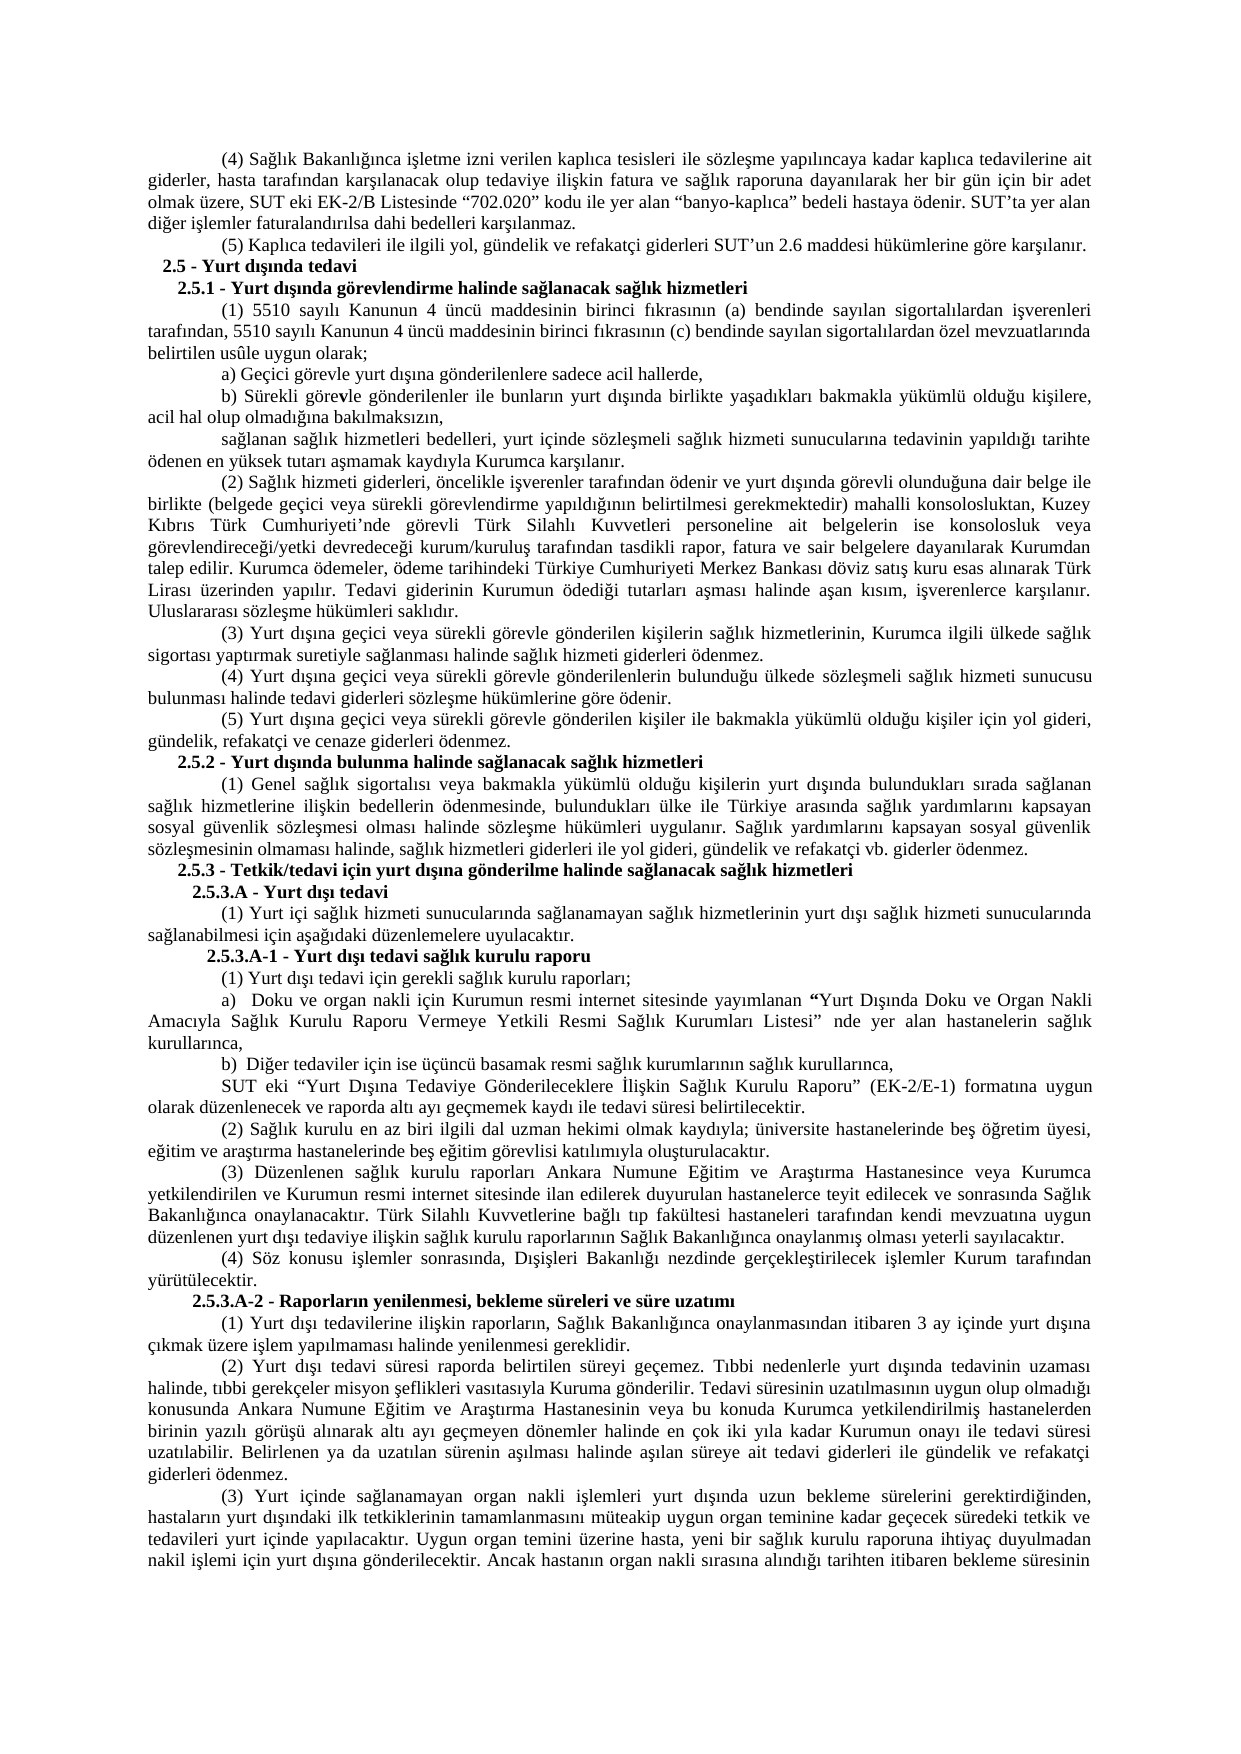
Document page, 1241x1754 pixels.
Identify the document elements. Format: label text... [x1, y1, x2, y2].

subtitle 2.5.3 - Tetkik/tedavi için yurt dışına gönderilme halinde sağlanacak sağlık hizmetleri [148, 924, 1093, 945]
text (3) Kaplıca tedavisine gerek görülenler, Sağlık Bakanlığınca işletme izni verilen kaplıca tesislerine müracaat edebilirler. Sağlık Bakanlığınca işletme izni verilmeyen kaplıcalarda tedavi görenlerin, kaplıca tedavilerine ait bedeller Kurumca karşılanmaz. [148, 148, 1093, 212]
subtitle 2.5.3.A-1 - Yurt dışı tedavi sağlık kurulu raporu [148, 1010, 1093, 1032]
subtitle 2.5.1 - Yurt dışında görevlendirme halinde sağlanacak sağlık hizmetleri [148, 342, 1093, 363]
text (1) Yurt dışı tedavi için gerekli sağlık kurulu raporları; [148, 1032, 1093, 1053]
subtitle 2.5 - Yurt dışında tedavi [148, 320, 1093, 342]
list Doku ve organ nakli için Kurumun resmi internet sitesinde yayımlanan “Yurt Dışında Doku ve Organ Nakli Amacıyla Sağlık Kurulu Raporu Vermeye Yetkili Resmi Sağlık Kurumları Listesi” nde yer alan hastanelerin sağlık kurullarınca, [148, 1053, 1093, 1118]
text (2) Sağlık hizmeti giderleri, öncelikle işverenler tarafından ödenir ve yurt dışında görevli olunduğuna dair belge ile birlikte (belgede geçici veya sürekli görevlendirme yapıldığının belirtilmesi gerekmektedir) mahalli konsolosluktan, Kuzey Kıbrıs Türk Cumhuriyeti’nde görevli Türk Silahlı Kuvvetleri personeline ait belgelerin ise konsolosluk veya görevlendireceği/yetki devredeceği kurum/kuruluş tarafından tasdikli rapor, fatura ve sair belgelere dayanılarak Kurumdan talep edilir. Kurumca ödemeler, ödeme tarihindeki Türkiye Cumhuriyeti Merkez Bankası döviz satış kuru esas alınarak Türk Lirası üzerinden yapılır. Tedavi giderinin Kurumun ödediği tutarları aşması halinde aşan kısım, işverenlerce karşılanır. Uluslararası sözleşme hükümleri saklıdır. [148, 536, 1093, 687]
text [148, 1549, 1093, 1592]
text b) Sürekli görevle gönderilenler ile bunların yurt dışında birlikte yaşadıkları bakmakla yükümlü olduğu kişilere, acil hal olup olmadığına bakılmaksızın, [148, 449, 1093, 493]
list Diğer tedaviler için ise üçüncü basamak resmi sağlık kurumlarının sağlık kurullarınca, [148, 1118, 1093, 1139]
text sağlanan sağlık hizmetleri bedelleri, yurt içinde sözleşmeli sağlık hizmeti sunucularına tedavinin yapıldığı tarihte ödenen en yüksek tutarı aşmamak kaydıyla Kurumca karşılanır. [148, 493, 1093, 536]
text (4) Söz konusu işlemler sonrasında, Dışişleri Bakanlığı nezdinde gerçekleştirilecek işlemler Kurum tarafından yürütülecektir. [148, 1312, 1093, 1355]
text (3) Yurt dışına geçici veya sürekli görevle gönderilen kişilerin sağlık hizmetlerinin, Kurumca ilgili ülkede sağlık sigortası yaptırmak suretiyle sağlanması halinde sağlık hizmeti giderleri ödenmez. [148, 687, 1093, 730]
text (4) Yurt dışına geçici veya sürekli görevle gönderilenlerin bulunduğu ülkede sözleşmeli sağlık hizmeti sunucusu bulunması halinde tedavi giderleri sözleşme hükümlerine göre ödenir. [148, 730, 1093, 773]
text (1) Genel sağlık sigortalısı veya bakmakla yükümlü olduğu kişilerin yurt dışında bulundukları sırada sağlanan sağlık hizmetlerine ilişkin bedellerin ödenmesinde, bulundukları ülke ile Türkiye arasında sağlık yardımlarını kapsayan sosyal güvenlik sözleşmesi olması halinde sözleşme hükümleri uygulanır. Sağlık yardımlarını kapsayan sosyal güvenlik sözleşmesinin olmaması halinde, sağlık hizmetleri giderleri ile yol gideri, gündelik ve refakatçi vb. giderler ödenmez. [148, 838, 1093, 924]
text (2) Yurt dışı tedavi süresi raporda belirtilen süreyi geçemez. Tıbbi nedenlerle yurt dışında tedavinin uzaması halinde, tıbbi gerekçeler misyon şeflikleri vasıtasıyla Kuruma gönderilir. Tedavi süresinin uzatılmasının uygun olup olmadığı konusunda Ankara Numune Eğitim ve Araştırma Hastanesinin veya bu konuda Kurumca yetkilendirilmiş hastanelerden birinin yazılı görüşü alınarak altı ayı geçmeyen dönemler halinde en çok iki yıla kadar Kurumun onayı ile tedavi süresi uzatılabilir. Belirlenen ya da uzatılan sürenin aşılması halinde aşılan süreye ait tedavi giderleri ile gündelik ve refakatçi giderleri ödenmez. [148, 1420, 1093, 1549]
text (5) Kaplıca tedavileri ile ilgili yol, gündelik ve refakatçi giderleri SUT’un 2.6 maddesi hükümlerine göre karşılanır. [148, 298, 1093, 320]
text (2) Sağlık kurulu en az biri ilgili dal uzman hekimi olmak kaydıyla; üniversite hastanelerinde beş öğretim üyesi, eğitim ve araştırma hastanelerinde beş eğitim görevlisi katılımıyla oluşturulacaktır. [148, 1183, 1093, 1226]
text (5) Yurt dışına geçici veya sürekli görevle gönderilen kişiler ile bakmakla yükümlü olduğu kişiler için yol gideri, gündelik, refakatçi ve cenaze giderleri ödenmez. [148, 773, 1093, 816]
text (4) Sağlık Bakanlığınca işletme izni verilen kaplıca tesisleri ile sözleşme yapılıncaya kadar kaplıca tedavilerine ait giderler, hasta tarafından karşılanacak olup tedaviye ilişkin fatura ve sağlık raporuna dayanılarak her bir gün için bir adet olmak üzere, SUT eki EK-2/B Listesinde “702.020” kodu ile yer alan “banyo-kaplıca” bedeli hastaya ödenir. SUT’ta yer alan diğer işlemler faturalandırılsa dahi bedelleri karşılanmaz. [148, 212, 1093, 298]
subtitle 2.5.2 - Yurt dışında bulunma halinde sağlanacak sağlık hizmetleri [148, 816, 1093, 838]
text (1) 5510 sayılı Kanunun 4 üncü maddesinin birinci fıkrasının (a) bendinde sayılan sigortalılardan işverenleri tarafından, 5510 sayılı Kanunun 4 üncü maddesinin birinci fıkrasının (c) bendinde sayılan sigortalılardan özel mevzuatlarında belirtilen usûle uygun olarak; [148, 363, 1093, 428]
subtitle 2.5.3.A-2 - Raporların yenilenmesi, bekleme süreleri ve süre uzatımı [148, 1355, 1093, 1377]
text (1) Yurt dışı tedavilerine ilişkin raporların, Sağlık Bakanlığınca onaylanmasından itibaren 3 ay içinde yurt dışına çıkmak üzere işlem yapılmaması halinde yenilenmesi gereklidir. [148, 1377, 1093, 1420]
text (3) Düzenlenen sağlık kurulu raporları Ankara Numune Eğitim ve Araştırma Hastanesince veya Kurumca yetkilendirilen ve Kurumun resmi internet sitesinde ilan edilerek duyurulan hastanelerce teyit edilecek ve sonrasında Sağlık Bakanlığınca onaylanacaktır. Türk Silahlı Kuvvetlerine bağlı tıp fakültesi hastaneleri tarafından kendi mevzuatına uygun düzenlenen yurt dışı tedaviye ilişkin sağlık kurulu raporlarının Sağlık Bakanlığınca onaylanmış olması yeterli sayılacaktır. [148, 1226, 1093, 1312]
text (1) Yurt içi sağlık hizmeti sunucularında sağlanamayan sağlık hizmetlerinin yurt dışı sağlık hizmeti sunucularında sağlanabilmesi için aşağıdaki düzenlemelere uyulacaktır. [148, 967, 1093, 1010]
text SUT eki “Yurt Dışına Tedaviye Gönderileceklere İlişkin Sağlık Kurulu Raporu” (EK-2/E-1) formatına uygun olarak düzenlenecek ve raporda altı ayı geçmemek kaydı ile tedavi süresi belirtilecektir. [148, 1139, 1093, 1183]
text a) Geçici görevle yurt dışına gönderilenlere sadece acil hallerde, [148, 428, 1093, 449]
subtitle 2.5.3.A - Yurt dışı tedavi [148, 945, 1093, 967]
